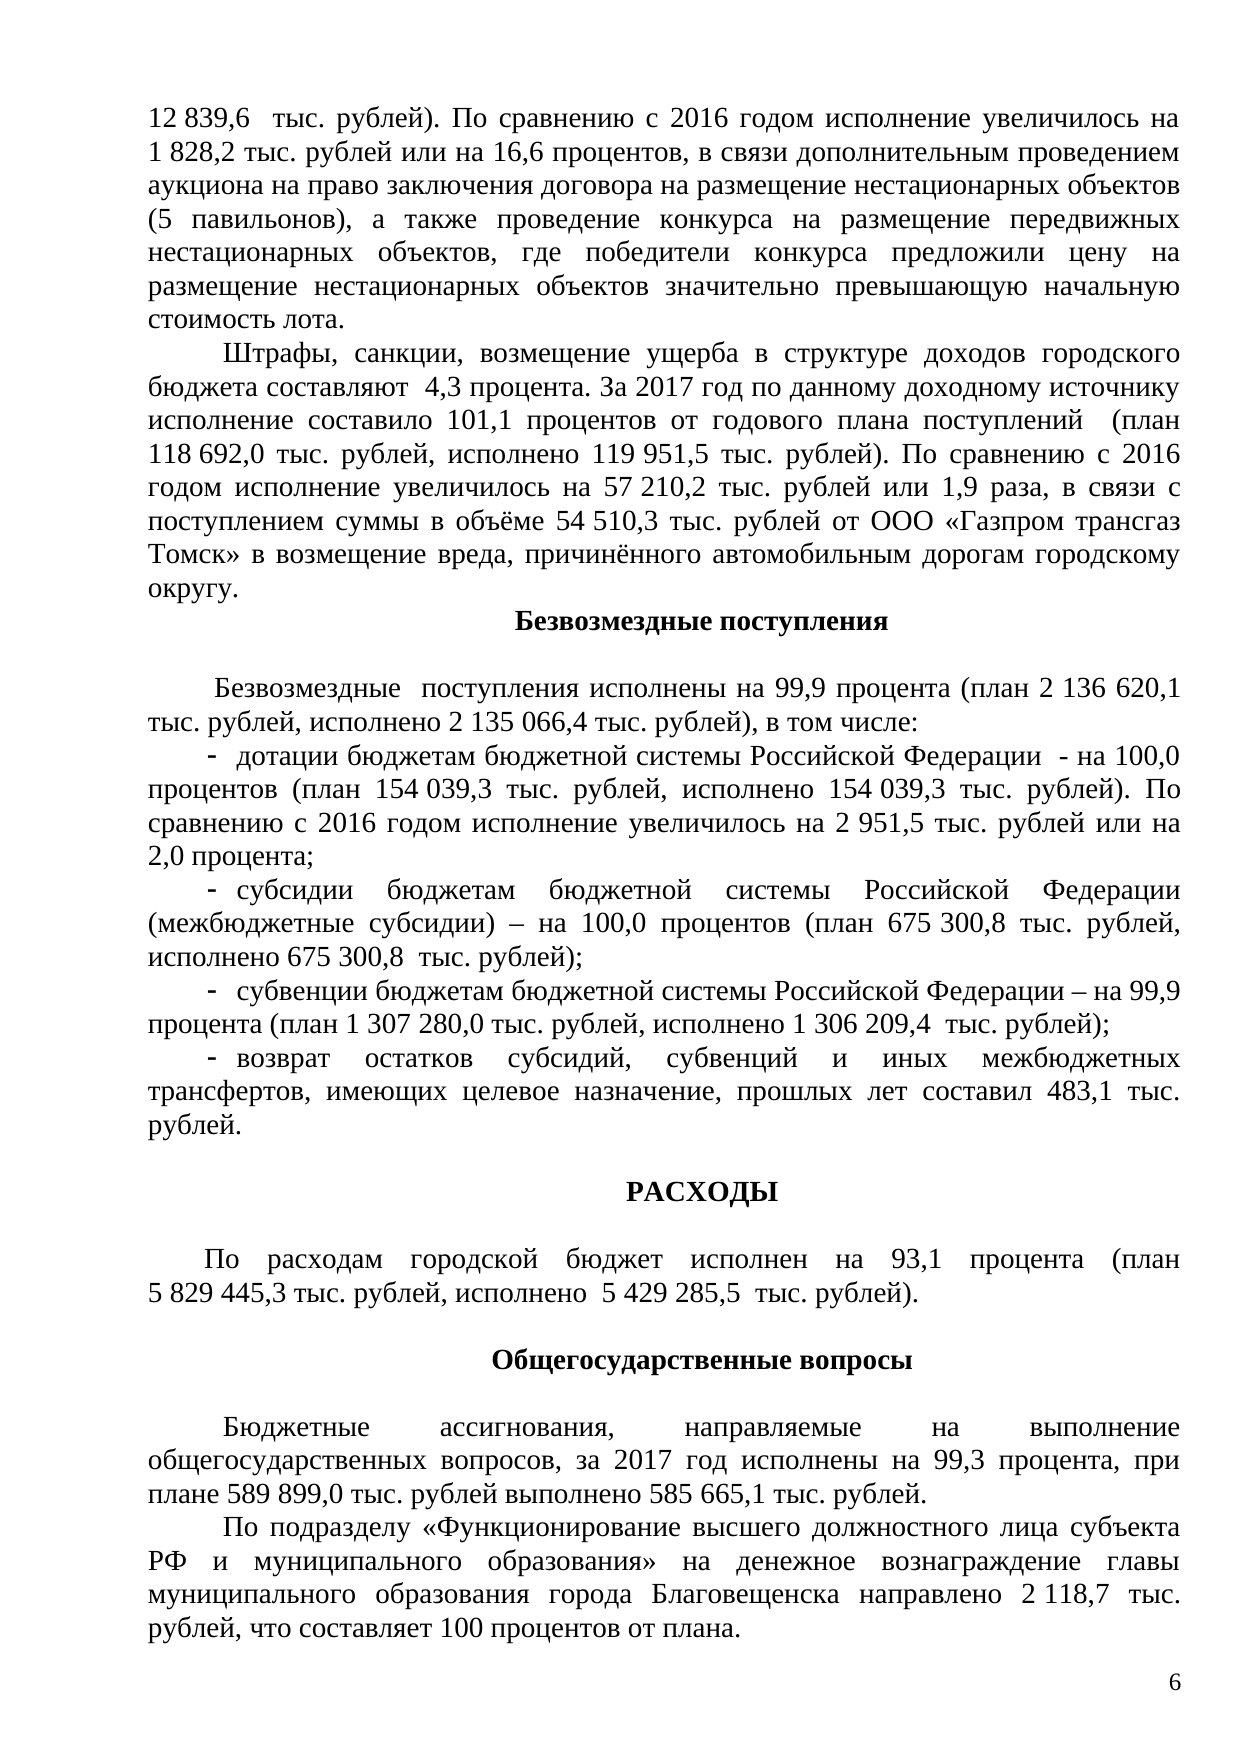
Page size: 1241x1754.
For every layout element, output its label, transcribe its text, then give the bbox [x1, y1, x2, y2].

text Общегосударственные вопросы [148, 1342, 1181, 1375]
list дотации бюджетам бюджетной системы Российской Федерации - на 100,0 процентов (план 154 039,3 тыс. рублей, исполнено 154 039,3 тыс. рублей). По сравнению с 2016 годом исполнение увеличилось на 2 951,5 тыс. рублей или на 2,0 процента; [148, 738, 1181, 872]
list возврат остатков субсидий, субвенций и иных межбюджетных трансфертов, имеющих целевое назначение, прошлых лет составил 483,1 тыс. рублей. [148, 1040, 1181, 1141]
list субсидии бюджетам бюджетной системы Российской Федерации (межбюджетные субсидии) – на 100,0 процентов (план 675 300,8 тыс. рублей, исполнено 675 300,8 тыс. рублей); [148, 872, 1181, 973]
text Безвозмездные поступления [148, 603, 1181, 637]
text Безвозмездные поступления исполнены на 99,9 процента (план 2 136 620,1 тыс. рублей, исполнено 2 135 066,4 тыс. рублей), в том числе: [148, 671, 1181, 738]
text По подразделу «Функционирование высшего должностного лица субъекта РФ и муниципального образования» на денежное вознаграждение главы муниципального образования города Благовещенска направлено 2 118,7 тыс. рублей, что составляет 100 процентов от плана. [148, 1509, 1181, 1644]
list субвенции бюджетам бюджетной системы Российской Федерации – на 99,9 процента (план 1 307 280,0 тыс. рублей, исполнено 1 306 209,4 тыс. рублей); [148, 973, 1181, 1040]
text РАСХОДЫ [148, 1174, 1181, 1208]
text Штрафы, санкции, возмещение ущерба в структуре доходов городского бюджета составляют 4,3 процента. За 2017 год по данному доходному источнику исполнение составило 101,1 процентов от годового плана поступлений (план 118 692,0 тыс. рублей, исполнено 119 951,5 тыс. рублей). По сравнению с 2016 годом исполнение увеличилось на 57 210,2 тыс. рублей или 1,9 раза, в связи с поступлением суммы в объёме 54 510,3 тыс. рублей от ООО «Газпром трансгаз Томск» в возмещение вреда, причинённого автомобильным дорогам городскому округу. [148, 335, 1181, 603]
text По расходам городской бюджет исполнен на 93,1 процента (план 5 829 445,3 тыс. рублей, исполнено 5 429 285,5 тыс. рублей). [148, 1241, 1181, 1308]
text Бюджетные ассигнования, направляемые на выполнение общегосударственных вопросов, за 2017 год исполнены на 99,3 процента, при плане 589 899,0 тыс. рублей выполнено 585 665,1 тыс. рублей. [148, 1409, 1181, 1509]
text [148, 100, 1181, 335]
